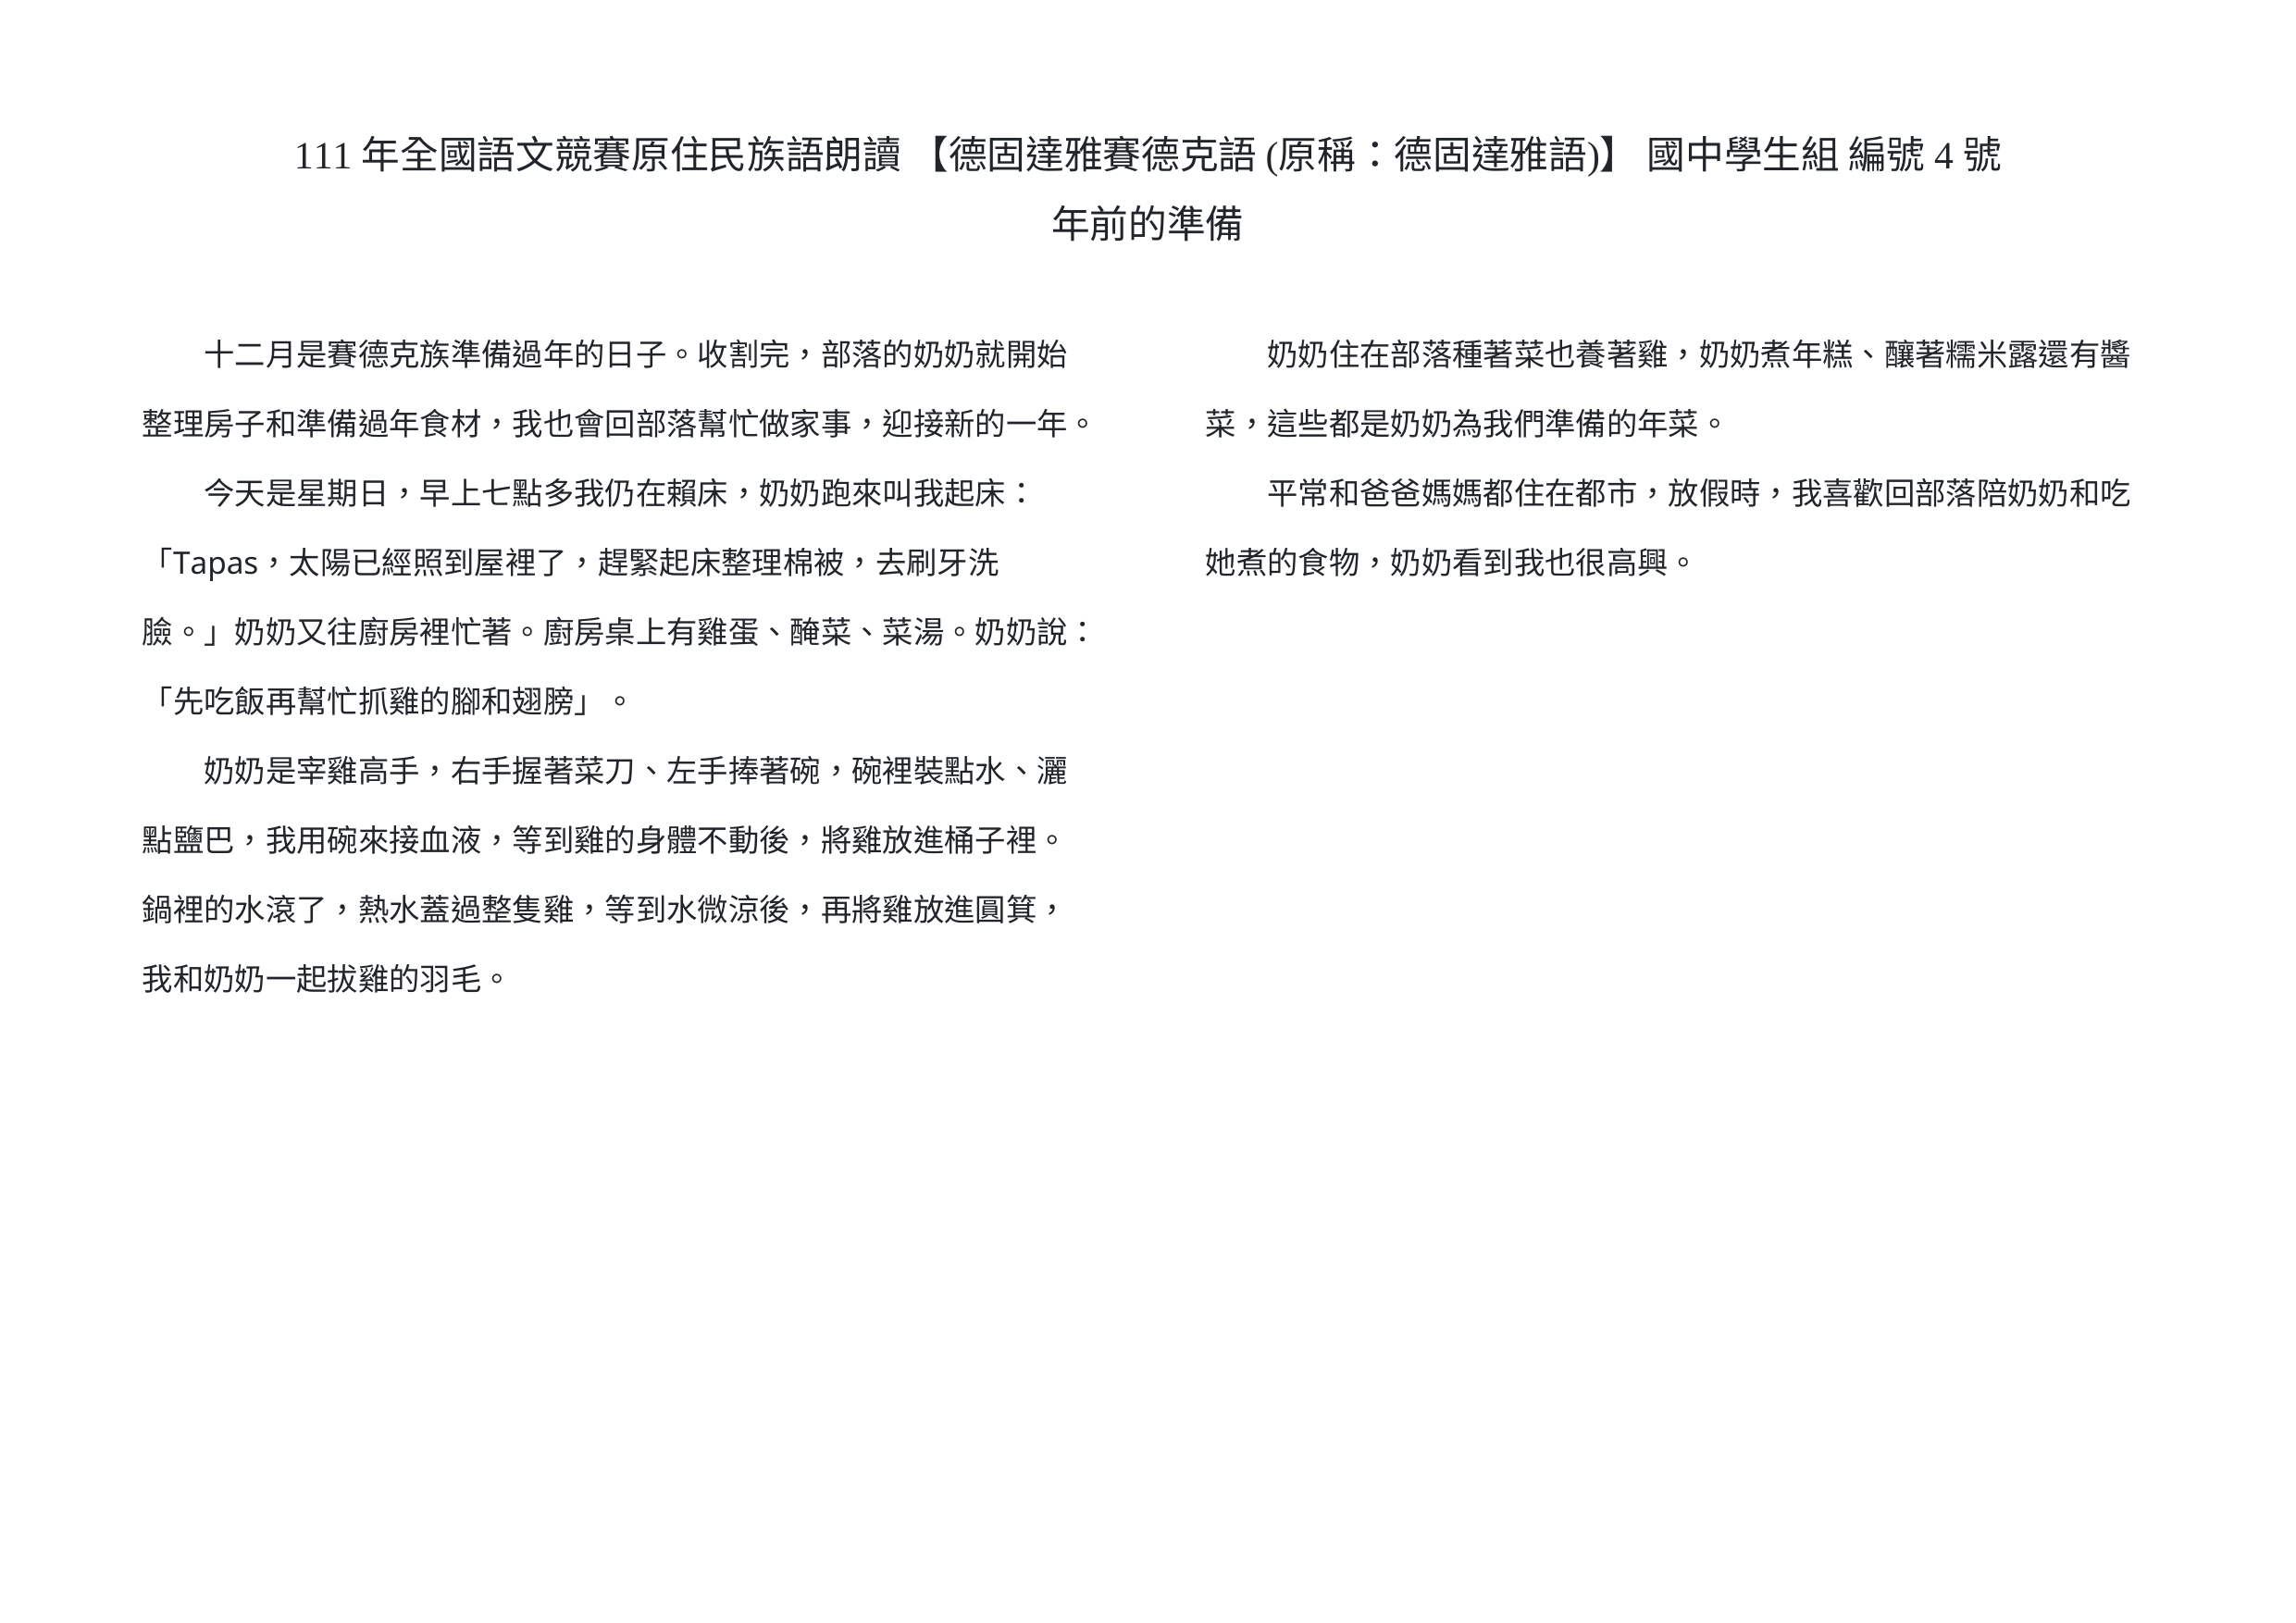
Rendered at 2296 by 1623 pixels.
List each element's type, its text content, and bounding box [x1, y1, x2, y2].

text 十二月是賽德克族準備過年的日子。收割完，部落的奶奶就開始整理房子和準備過年食材，我也會回部落幫忙做家事，迎接新的一年。 [142, 318, 1090, 457]
text 奶奶是宰雞高手，右手握著菜刀、左手捧著碗，碗裡裝點水、灑點鹽巴，我用碗來接血液，等到雞的身體不動後，將雞放進桶子裡。鍋裡的水滾了，熱水蓋過整隻雞，等到水微涼後，再將雞放進圓箕，我和奶奶一起拔雞的羽毛。 [142, 735, 1090, 1012]
text 平常和爸爸媽媽都住在都市，放假時，我喜歡回部落陪奶奶和吃她煮的食物，奶奶看到我也很高興。 [1206, 457, 2153, 596]
text 今天是星期日，早上七點多我仍在賴床，奶奶跑來叫我起床：「Tapas，太陽已經照到屋裡了，趕緊起床整理棉被，去刷牙洗臉。」奶奶又往廚房裡忙著。廚房桌上有雞蛋、醃菜、菜湯。奶奶說：「先吃飯再幫忙抓雞的腳和翅膀」。 [142, 457, 1090, 735]
text 年前的準備 [142, 187, 2153, 256]
text 奶奶住在部落種著菜也養著雞，奶奶煮年糕、釀著糯米露還有醬菜，這些都是奶奶為我們準備的年菜。 [1206, 318, 2153, 457]
text 111 年全國語文競賽原住民族語朗讀 【德固達雅賽德克語 (原稱：德固達雅語)】 國中學生組 編號 4 號 [142, 118, 2153, 187]
